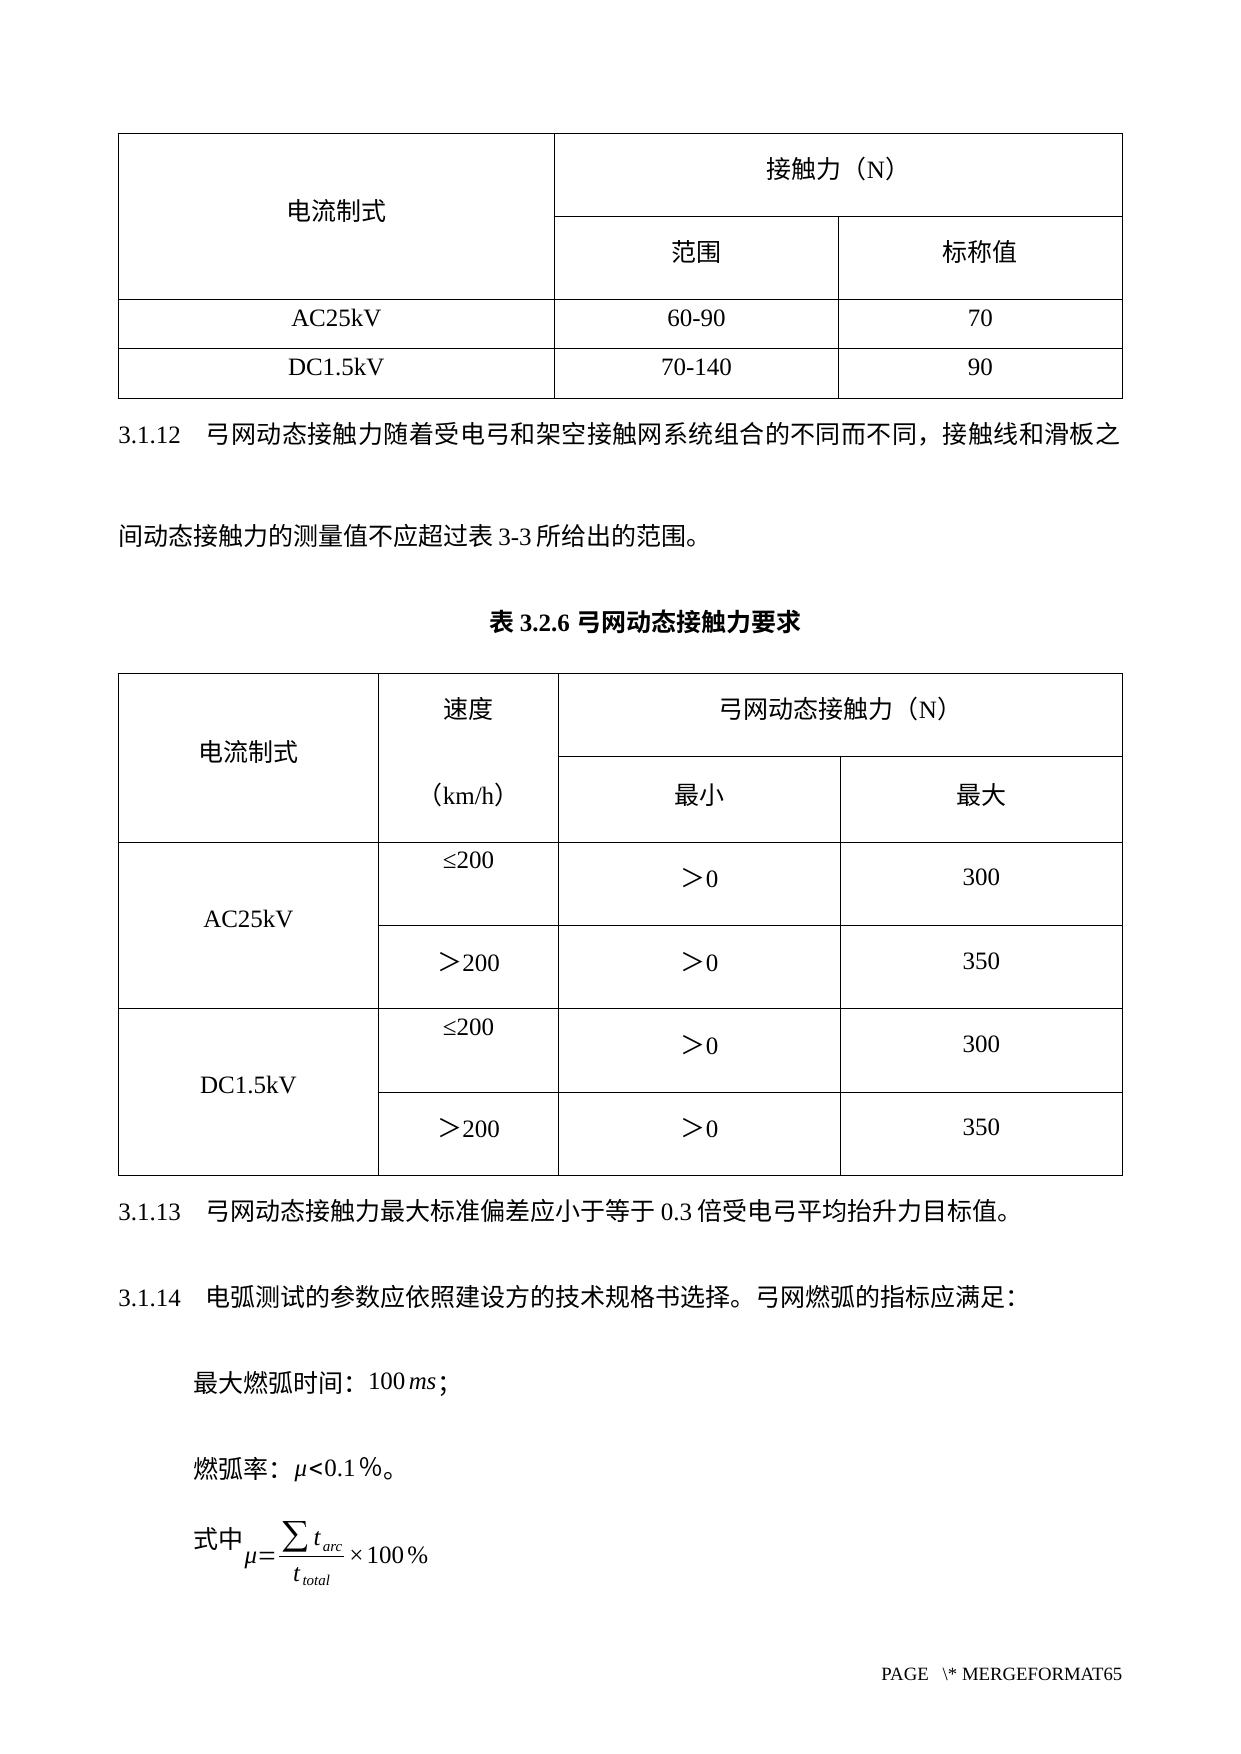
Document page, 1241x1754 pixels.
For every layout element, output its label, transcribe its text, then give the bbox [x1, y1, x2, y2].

table_cell DC1.5kV [119, 1009, 378, 1175]
table_cell 300 [841, 843, 1122, 925]
table_header 电流制式 [119, 134, 554, 299]
table_cell ＞0 [559, 926, 840, 1008]
table_cell ＞200 [379, 1093, 558, 1175]
subtitle 弓网动态接触力最大标准偏差应小于等于0.3倍受电弓平均抬升力目标值。 [118, 1176, 1122, 1244]
table_cell 60-90 [555, 300, 838, 348]
table_cell ＞200 [379, 926, 558, 1008]
table_cell 范围 [555, 217, 838, 299]
text 式中 [118, 1520, 1122, 1589]
subtitle 弓网动态接触力随着受电弓和架空接触网系统组合的不同而不同，接触线和滑板之间动态接触力的测量值不应超过表3-3所给出的范围。 [118, 399, 1122, 568]
table_header 弓网动态接触力（N） [559, 674, 1122, 756]
table_header 速度 （km/h） [379, 674, 558, 842]
text 表3.2.6 弓网动态接触力要求 [118, 587, 1122, 654]
table_cell 标称值 [839, 217, 1122, 299]
table_cell ≤200 [379, 1009, 558, 1092]
text 燃弧率：。 [118, 1434, 1122, 1502]
table_cell 70-140 [555, 349, 838, 398]
table_cell DC1.5kV [119, 349, 554, 398]
table_cell 350 [841, 1093, 1122, 1175]
table_cell 350 [841, 926, 1122, 1008]
table_cell ＞0 [559, 1093, 840, 1175]
table_cell 90 [839, 349, 1122, 398]
table_cell ≤200 [379, 843, 558, 925]
table_cell 最大 [841, 757, 1122, 842]
table_cell 70 [839, 300, 1122, 348]
table_cell AC25kV [119, 300, 554, 348]
text 最大燃弧时间：； [118, 1348, 1122, 1416]
table_header 接触力（N） [555, 134, 1122, 216]
table_header 电流制式 [119, 674, 378, 842]
table_cell ＞0 [559, 1009, 840, 1092]
table_cell ＞0 [559, 843, 840, 925]
subtitle 电弧测试的参数应依照建设方的技术规格书选择。弓网燃弧的指标应满足： [118, 1262, 1122, 1330]
table_cell AC25kV [119, 843, 378, 1008]
table_cell 最小 [559, 757, 840, 842]
table_cell 300 [841, 1009, 1122, 1092]
